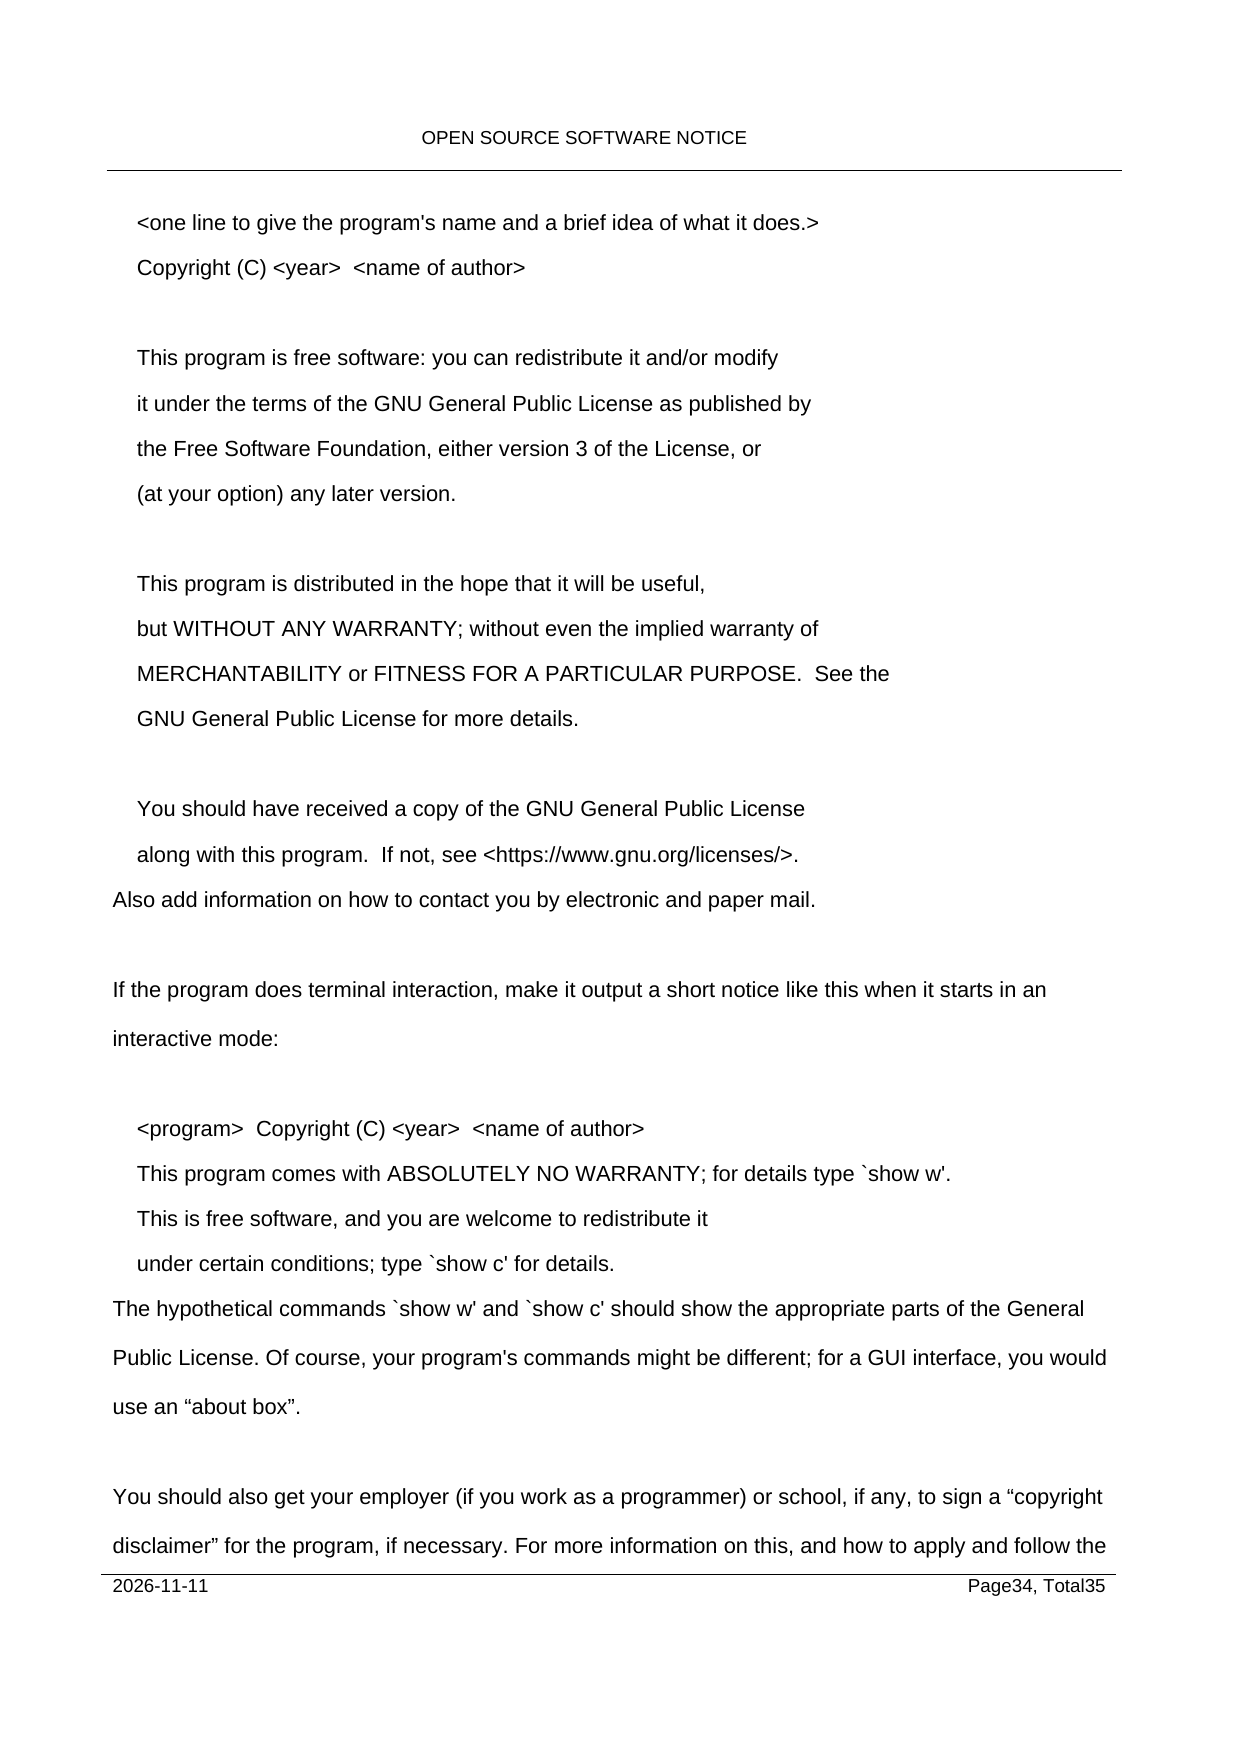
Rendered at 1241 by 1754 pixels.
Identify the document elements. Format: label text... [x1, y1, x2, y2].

text MERCHANTABILITY or FITNESS FOR A PARTICULAR PURPOSE. See the [112, 657, 1128, 690]
text GNU General Public License for more details. [112, 702, 1128, 735]
text the Free Software Foundation, either version 3 of the License, or [112, 432, 1128, 464]
text (at your option) any later version. [112, 477, 1128, 509]
text This program is free software: you can redistribute it and/or modify [112, 342, 1128, 374]
text <one line to give the program's name and a brief idea of what it does.> [112, 206, 1128, 239]
text it under the terms of the GNU General Public License as published by [112, 387, 1128, 419]
text under certain conditions; type `show c' for details. [112, 1247, 1128, 1280]
text The hypothetical commands `show w' and `show c' should show the appropriate parts of the General Public License. Of course, your program's commands might be different; for a GUI interface, you would use an “about box”. [112, 1292, 1128, 1422]
text along with this program. If not, see <https://www.gnu.org/licenses/>. [112, 838, 1128, 870]
text <program> Copyright (C) <year> <name of author> [112, 1112, 1128, 1144]
text This program is distributed in the hope that it will be useful, [112, 567, 1128, 600]
text Copyright (C) <year> <name of author> [112, 251, 1128, 284]
text but WITHOUT ANY WARRANTY; without even the implied warranty of [112, 612, 1128, 645]
text If the program does terminal interaction, make it output a short notice like this when it starts in an interactive mode: [112, 973, 1128, 1054]
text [112, 1480, 1128, 1561]
text You should have received a copy of the GNU General Public License [112, 793, 1128, 825]
text This is free software, and you are welcome to redistribute it [112, 1202, 1128, 1235]
text Also add information on how to contact you by electronic and paper mail. [112, 883, 1128, 915]
text This program comes with ABSOLUTELY NO WARRANTY; for details type `show w'. [112, 1157, 1128, 1190]
